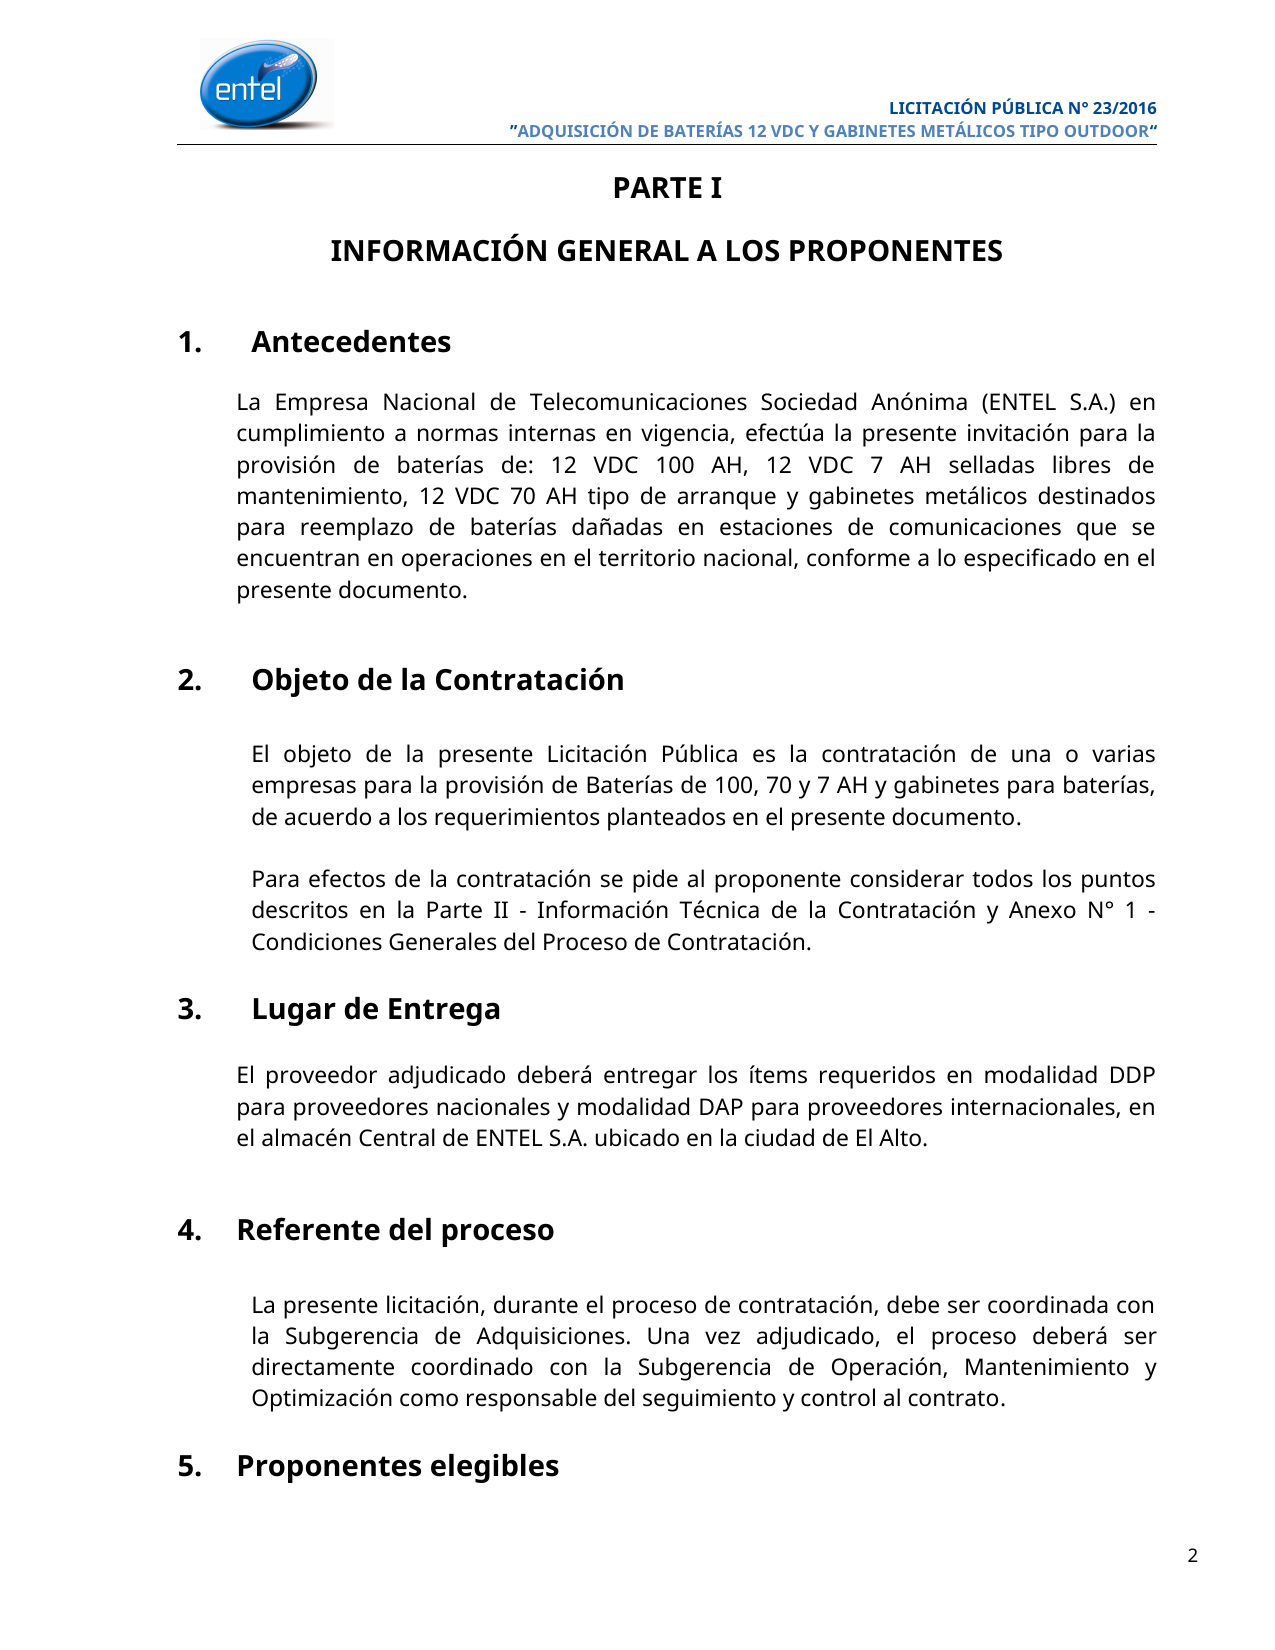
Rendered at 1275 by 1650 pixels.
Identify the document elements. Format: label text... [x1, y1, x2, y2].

list Antecedentes [177, 321, 1157, 361]
list La Empresa Nacional de Telecomunicaciones Sociedad Anónima (ENTEL S.A.) en cumplimiento a normas internas en vigencia, efectúa la presente invitación para la provisión de baterías de: 12 VDC 100 AH, 12 VDC 7 AH selladas libres de mantenimiento, 12 VDC 70 AH tipo de arranque y gabinetes metálicos destinados para reemplazo de baterías dañadas en estaciones de comunicaciones que se encuentran en operaciones en el territorio nacional, conforme a lo especificado en el presente documento. [236, 386, 1157, 605]
text INFORMACIÓN GENERAL A LOS PROPONENTES [177, 230, 1157, 270]
text La presente licitación, durante el proceso de contratación, debe ser coordinada con la Subgerencia de Adquisiciones. Una vez adjudicado, el proceso deberá ser directamente coordinado con la Subgerencia de Operación, Mantenimiento y Optimización como responsable del seguimiento y control al contrato. [251, 1288, 1157, 1413]
list Lugar de Entrega [177, 988, 1157, 1028]
picture [199, 38, 335, 130]
list Proponentes elegibles [177, 1445, 1157, 1484]
text El objeto de la presente Licitación Pública es la contratación de una o varias empresas para la provisión de Baterías de 100, 70 y 7 AH y gabinetes para baterías, de acuerdo a los requerimientos planteados en el presente documento. [251, 738, 1157, 832]
list El proveedor adjudicado deberá entregar los ítems requeridos en modalidad DDP para proveedores nacionales y modalidad DAP para proveedores internacionales, en el almacén Central de ENTEL S.A. ubicado en la ciudad de El Alto. [236, 1059, 1157, 1153]
list Objeto de la Contratación [177, 659, 1157, 698]
list Referente del proceso [177, 1209, 1157, 1249]
text PARTE I [177, 168, 1157, 207]
text Para efectos de la contratación se pide al proponente considerar todos los puntos descritos en la Parte II - Información Técnica de la Contratación y Anexo N° 1 - Condiciones Generales del Proceso de Contratación. [251, 863, 1157, 957]
